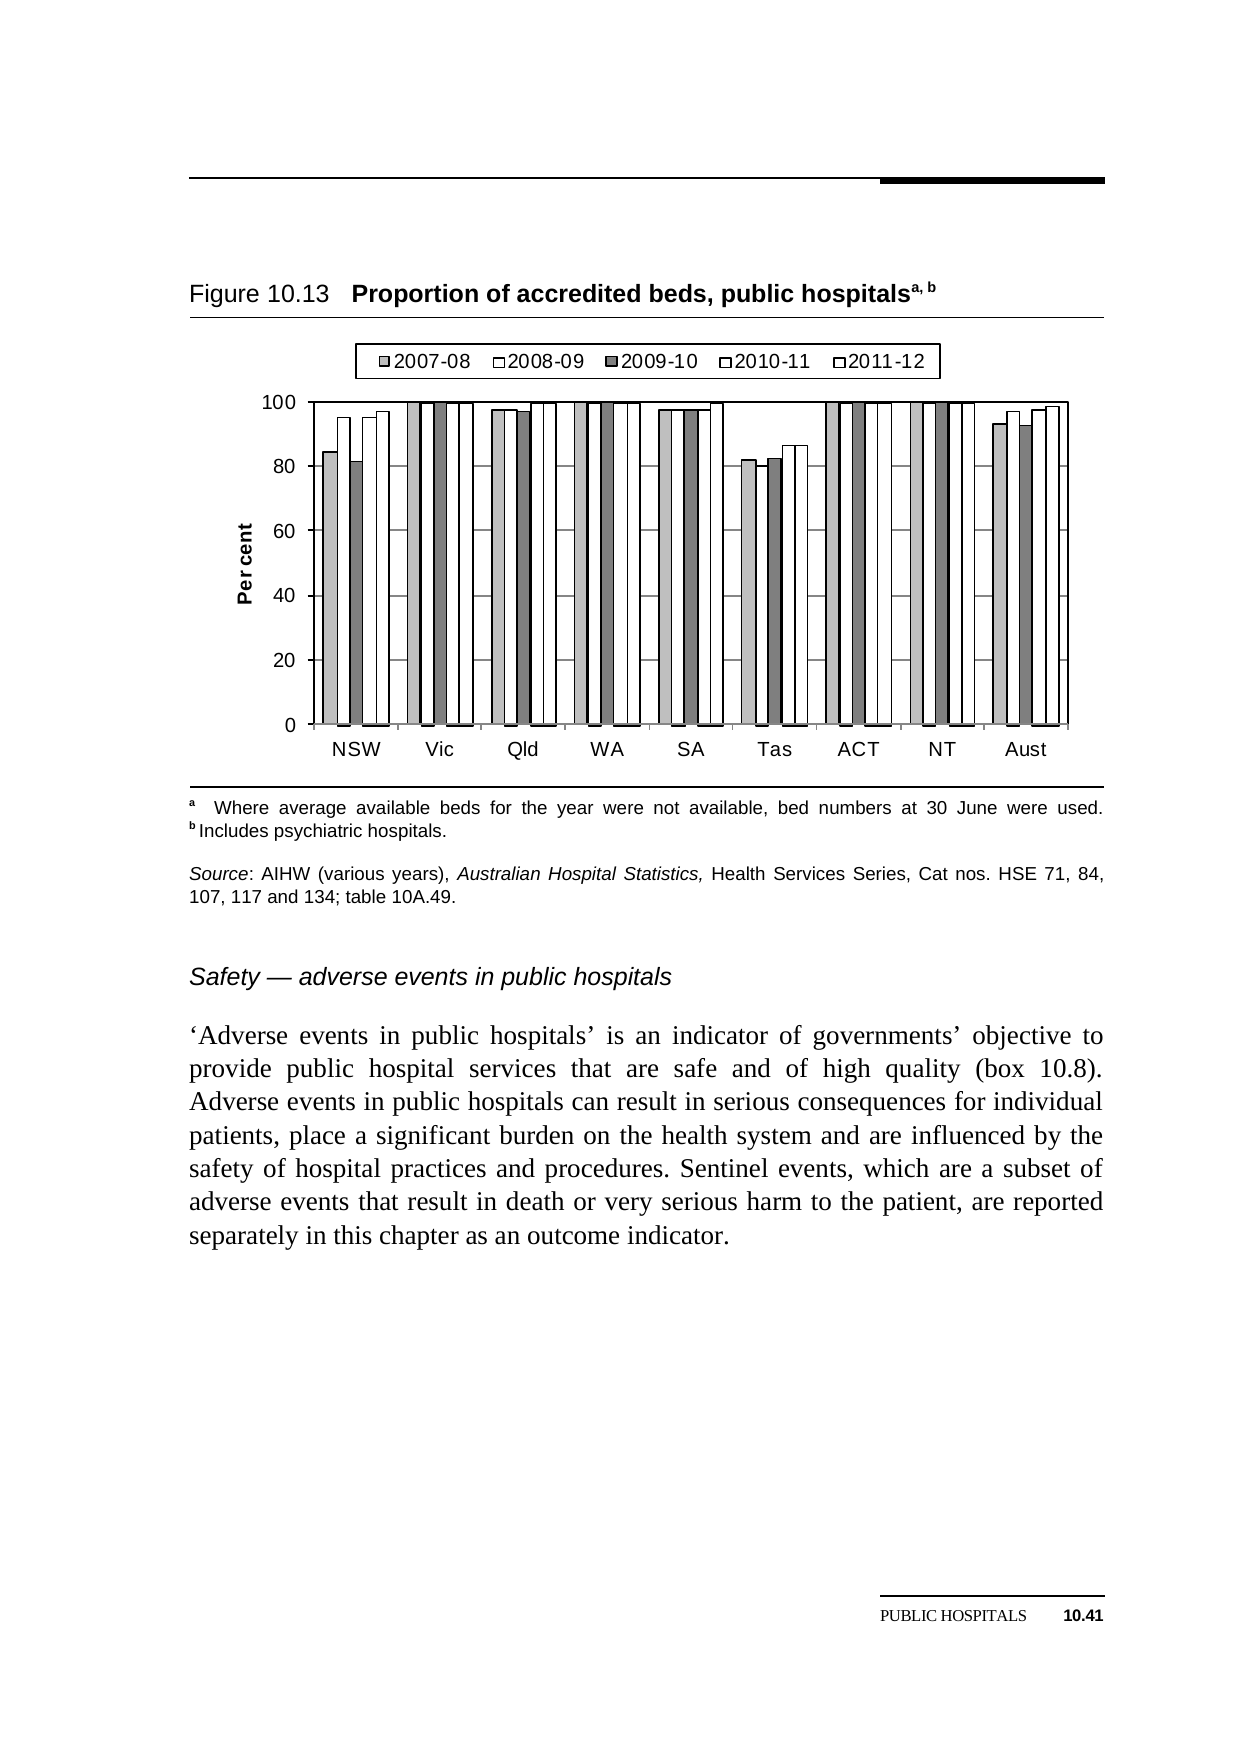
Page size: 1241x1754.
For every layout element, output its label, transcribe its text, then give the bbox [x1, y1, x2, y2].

subtitle Safety — adverse events in public hospitals [189, 958, 1104, 992]
title Figure 10.13 Proportion of accredited beds, public hospitalsa, b [189, 279, 1104, 308]
text Source: AIHW (various years), Australian Hospital Statistics, Health Services Series, Cat nos. HSE 71, 84, 107, 117 and 134; table 10A.49. [189, 862, 1104, 908]
text ‘Adverse events in public hospitals’ is an indicator of governments’ objective to provide public hospital services that are safe and of high quality (box 10.8). Adverse events in public hospitals can result in serious consequences for individual patients, place a significant burden on the health system and are influenced by the safety of hospital practices and procedures. Sentinel events, which are a subset of adverse events that result in death or very serious harm to the patient, are reported separately in this chapter as an outcome indicator. [189, 1017, 1104, 1250]
text a Where average available beds for the year were not available, bed numbers at 30 June were used. b Includes psychiatric hospitals. [189, 796, 1104, 842]
table_header [190, 318, 1104, 786]
